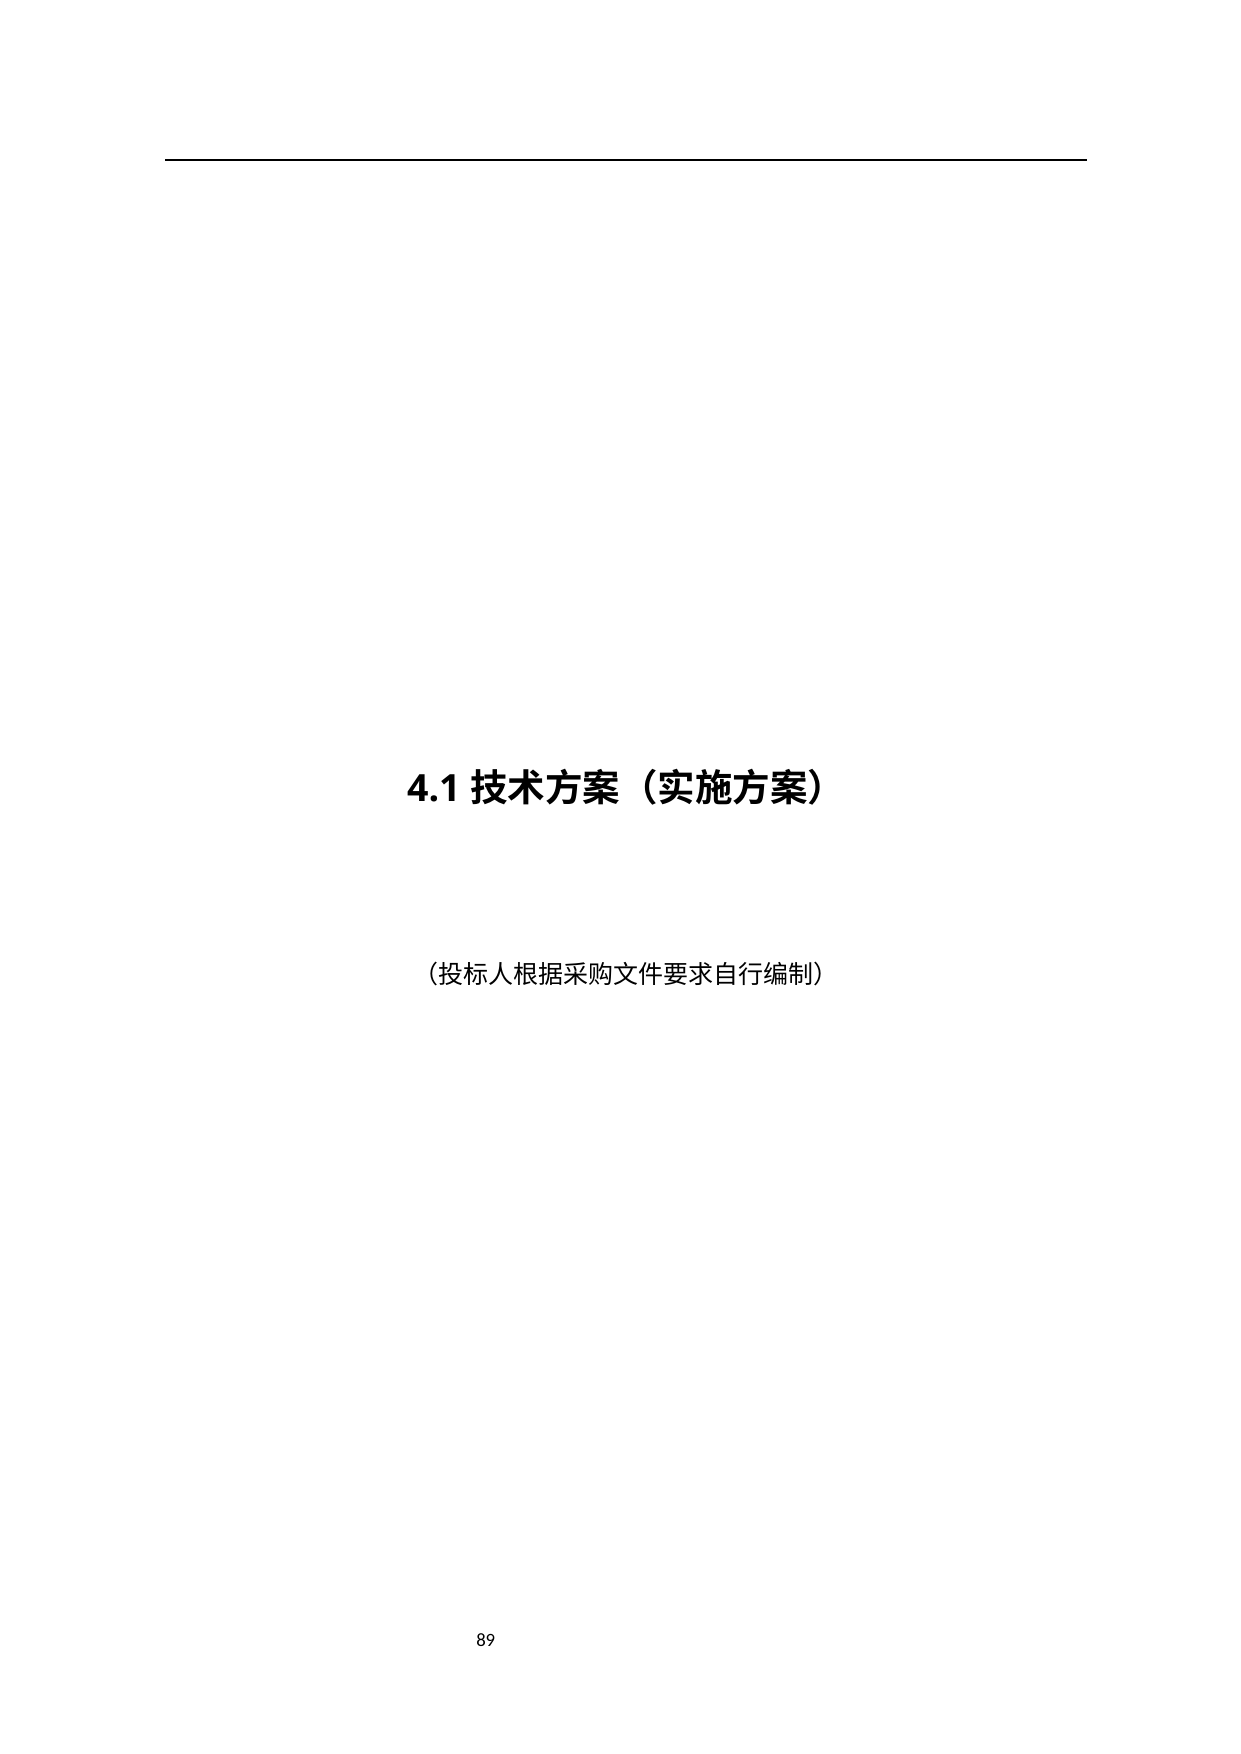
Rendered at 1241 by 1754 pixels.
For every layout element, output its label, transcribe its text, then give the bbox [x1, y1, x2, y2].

text （投标人根据采购文件要求自行编制） [165, 941, 1087, 1006]
text 4.1 技术方案（实施方案） [165, 752, 1087, 817]
